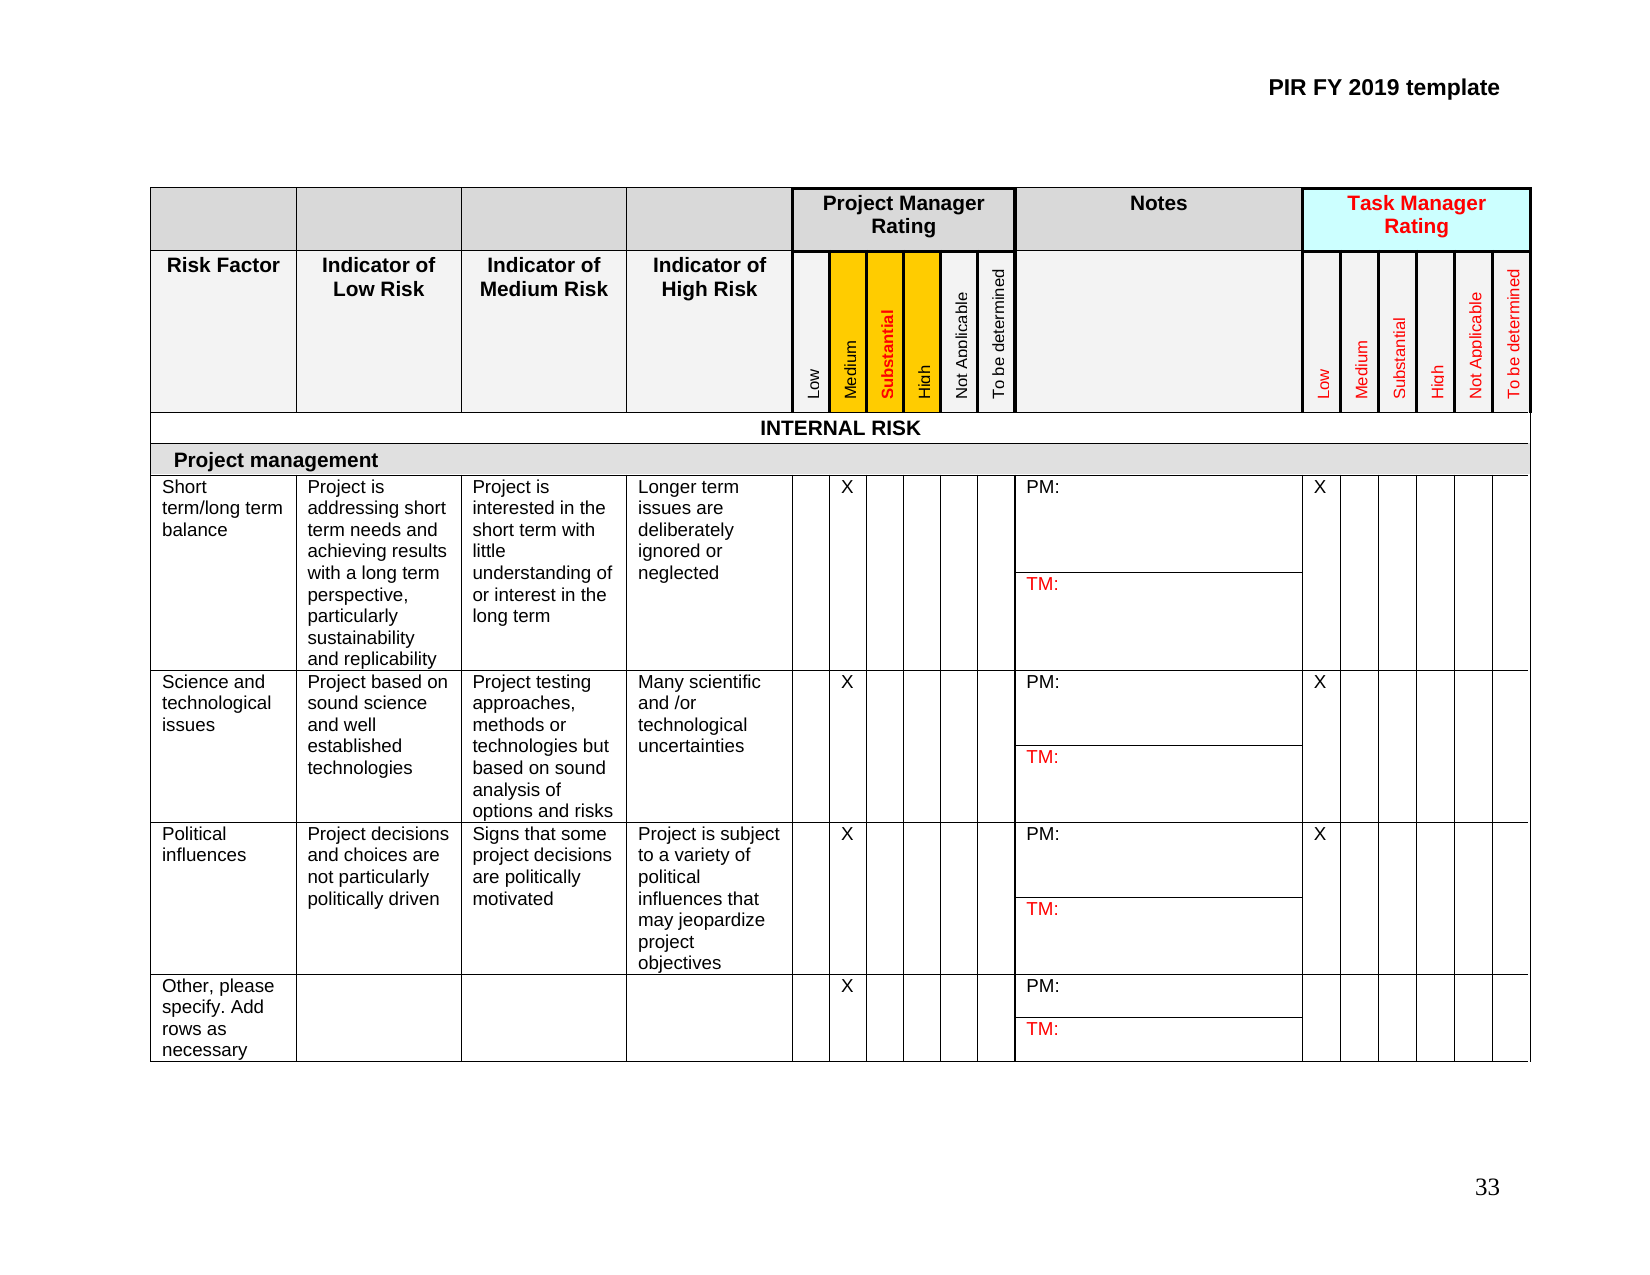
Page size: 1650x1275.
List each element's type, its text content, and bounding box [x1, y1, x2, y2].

table_cell Risk Factor [151, 251, 296, 412]
table_cell Project based on sound science and well established technologies [297, 671, 461, 822]
table_cell PM: [1016, 671, 1302, 745]
table_cell [1417, 671, 1454, 822]
table_cell [1417, 476, 1454, 669]
table_cell [1379, 823, 1416, 973]
table_cell [1379, 975, 1416, 1061]
table_cell [1379, 671, 1416, 822]
table_cell X [830, 476, 866, 669]
table_cell Indicator of High Risk [627, 251, 791, 412]
table_cell INTERNAL RISK [151, 412, 1530, 443]
table_cell [1455, 823, 1492, 973]
table_cell [867, 823, 903, 973]
table_cell X [1303, 671, 1340, 822]
table_cell [1341, 975, 1378, 1061]
table_cell X [830, 975, 866, 1061]
table_cell [793, 476, 829, 669]
table_cell Signs that some project decisions are politically motivated [462, 823, 626, 973]
table_cell Project management [151, 443, 1530, 474]
table_cell PM: [1016, 823, 1302, 897]
table_cell Not Applicable [1456, 253, 1491, 412]
table_header [627, 188, 791, 250]
table_header Project Manager Rating [794, 190, 1013, 250]
table_cell Project is addressing short term needs and achieving results with a long term perspective, particularly sustainability and replicability [297, 476, 461, 669]
table_cell [627, 975, 792, 1061]
table_cell Indicator of Low Risk [297, 251, 461, 412]
table_cell [904, 823, 940, 973]
table_header [297, 188, 461, 250]
table_cell [462, 975, 626, 1061]
table_cell [1341, 671, 1378, 822]
table_cell [1493, 670, 1530, 822]
table_cell Project testing approaches, methods or technologies but based on sound analysis of options and risks [462, 671, 626, 822]
table_cell Substantial [868, 253, 902, 412]
table_cell TM: [1016, 898, 1302, 973]
table_cell Short term/long term balance [151, 476, 296, 669]
table_cell [1493, 822, 1530, 973]
table_cell PM: [1016, 975, 1302, 1017]
table_cell [1341, 476, 1378, 669]
table_header [151, 188, 296, 250]
table_cell PM: [1016, 476, 1302, 572]
table_cell Project decisions and choices are not particularly politically driven [297, 823, 461, 973]
table_cell To be determined [979, 253, 1013, 412]
table_cell Low [1304, 253, 1339, 412]
table_cell [1417, 975, 1454, 1061]
table_cell [941, 823, 977, 973]
table_cell [793, 823, 829, 973]
table_cell [1455, 476, 1492, 669]
table_cell [978, 823, 1014, 973]
table_cell [1493, 974, 1530, 1061]
table_cell [1341, 823, 1378, 973]
table_cell [941, 975, 977, 1061]
table_cell Project is subject to a variety of political influences that may jeopardize project objectives [627, 823, 792, 973]
table_cell [1455, 671, 1492, 822]
table_cell [904, 476, 940, 669]
table_cell [1417, 823, 1454, 973]
table_cell Low [794, 253, 828, 412]
table_cell X [1303, 476, 1340, 669]
table_cell Substantial [1380, 253, 1415, 412]
table_cell [941, 671, 977, 822]
table_cell Many scientific and /or technological uncertainties [627, 671, 792, 822]
table_cell Medium [1342, 253, 1377, 412]
table_cell Other, please specify. Add rows as necessary [151, 975, 296, 1061]
table_cell Medium [831, 253, 865, 412]
table_header Notes [1017, 188, 1301, 250]
table_cell [1017, 251, 1301, 412]
table_cell [793, 671, 829, 822]
table_cell [297, 975, 461, 1061]
table_cell [1379, 476, 1416, 669]
table_cell [867, 476, 903, 669]
table_cell [793, 975, 829, 1061]
table_cell [904, 975, 940, 1061]
table_cell X [830, 823, 866, 973]
table_cell [978, 671, 1014, 822]
table_header [462, 188, 626, 250]
table_cell Project is interested in the short term with little understanding of or interest in the long term [462, 476, 626, 669]
table_cell TM: [1016, 573, 1302, 669]
table_cell High [905, 253, 939, 412]
table_cell Political influences [151, 823, 296, 973]
table_cell Indicator of Medium Risk [462, 251, 626, 412]
table_cell [867, 671, 903, 822]
table_cell [1493, 475, 1530, 669]
table_cell TM: [1016, 746, 1302, 822]
table_cell To be determined [1494, 253, 1529, 412]
table_cell [978, 476, 1014, 669]
table_cell X [830, 671, 866, 822]
table_cell High [1418, 253, 1453, 412]
table_cell Not Applicable [942, 253, 976, 412]
table_cell [978, 975, 1014, 1061]
table_cell [904, 671, 940, 822]
table_cell TM: [1016, 1018, 1302, 1061]
table_cell [867, 975, 903, 1061]
table_cell Science and technological issues [151, 671, 296, 822]
table_cell Longer term issues are deliberately ignored or neglected [627, 476, 792, 669]
table_cell X [1303, 823, 1340, 973]
table_cell [941, 476, 977, 669]
table_header Task Manager Rating [1304, 190, 1529, 250]
table_cell [1303, 975, 1340, 1061]
table_cell [1455, 975, 1492, 1061]
